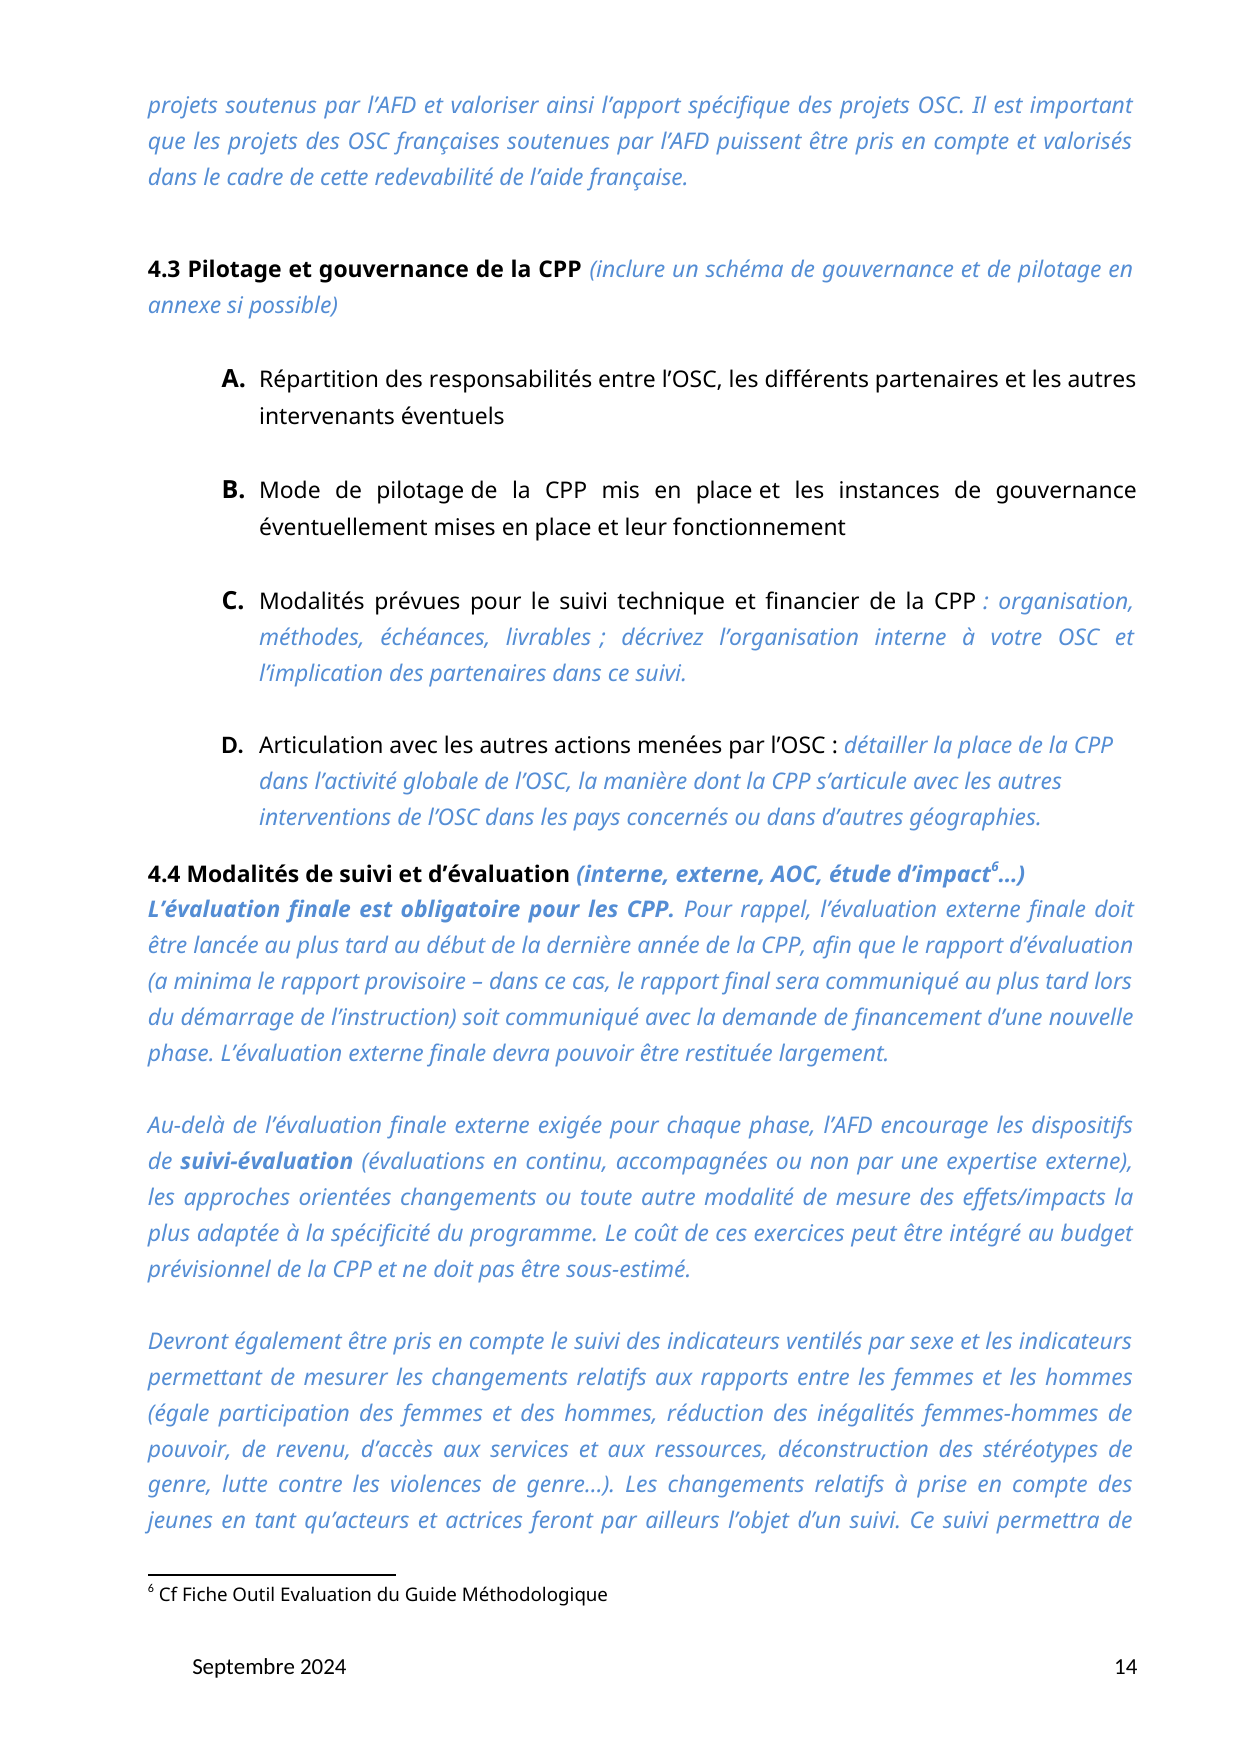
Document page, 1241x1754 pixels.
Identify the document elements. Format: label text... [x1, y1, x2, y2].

list Mode de pilotage de la CPP mis en place et les instances de gouvernance éventuellement mises en place et leur fonctionnement [221, 472, 1137, 542]
text Au-delà de l’évaluation finale externe exigée pour chaque phase, l’AFD encourage les dispositifs de suivi-évaluation (évaluations en continu, accompagnées ou non par une expertise externe), les approches orientées changements ou toute autre modalité de mesure des effets/impacts la plus adaptée à la spécificité du programme. Le coût de ces exercices peut être intégré au budget prévisionnel de la CPP et ne doit pas être sous-estimé. [148, 1109, 1137, 1284]
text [148, 89, 1137, 192]
text 4.4 Modalités de suivi et d’évaluation (interne, externe, AOC, étude d’impact…) [148, 857, 1137, 889]
text L’évaluation finale est obligatoire pour les CPP. Pour rappel, l’évaluation externe finale doit être lancée au plus tard au début de la dernière année de la CPP, afin que le rapport d’évaluation (a minima le rapport provisoire – dans ce cas, le rapport final sera communiqué au plus tard lors du démarrage de l’instruction) soit communiqué avec la demande de financement d’une nouvelle phase. L’évaluation externe finale devra pouvoir être restituée largement. [148, 893, 1137, 1068]
list Articulation avec les autres actions menées par l’OSC : détailler la place de la CPP dans l’activité globale de l’OSC, la manière dont la CPP s’articule avec les autres interventions de l’OSC dans les pays concernés ou dans d’autres géographies. [221, 729, 1137, 832]
list Modalités prévues pour le suivi technique et financier de la CPP : organisation, méthodes, échéances, livrables ; décrivez l’organisation interne à votre OSC et l’implication des partenaires dans ce suivi. [221, 582, 1137, 688]
list Répartition des responsabilités entre l’OSC, les différents partenaires et les autres intervenants éventuels [221, 361, 1137, 431]
text 4.3 Pilotage et gouvernance de la CPP (inclure un schéma de gouvernance et de pilotage en annexe si possible) [148, 253, 1137, 320]
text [148, 1325, 1137, 1536]
